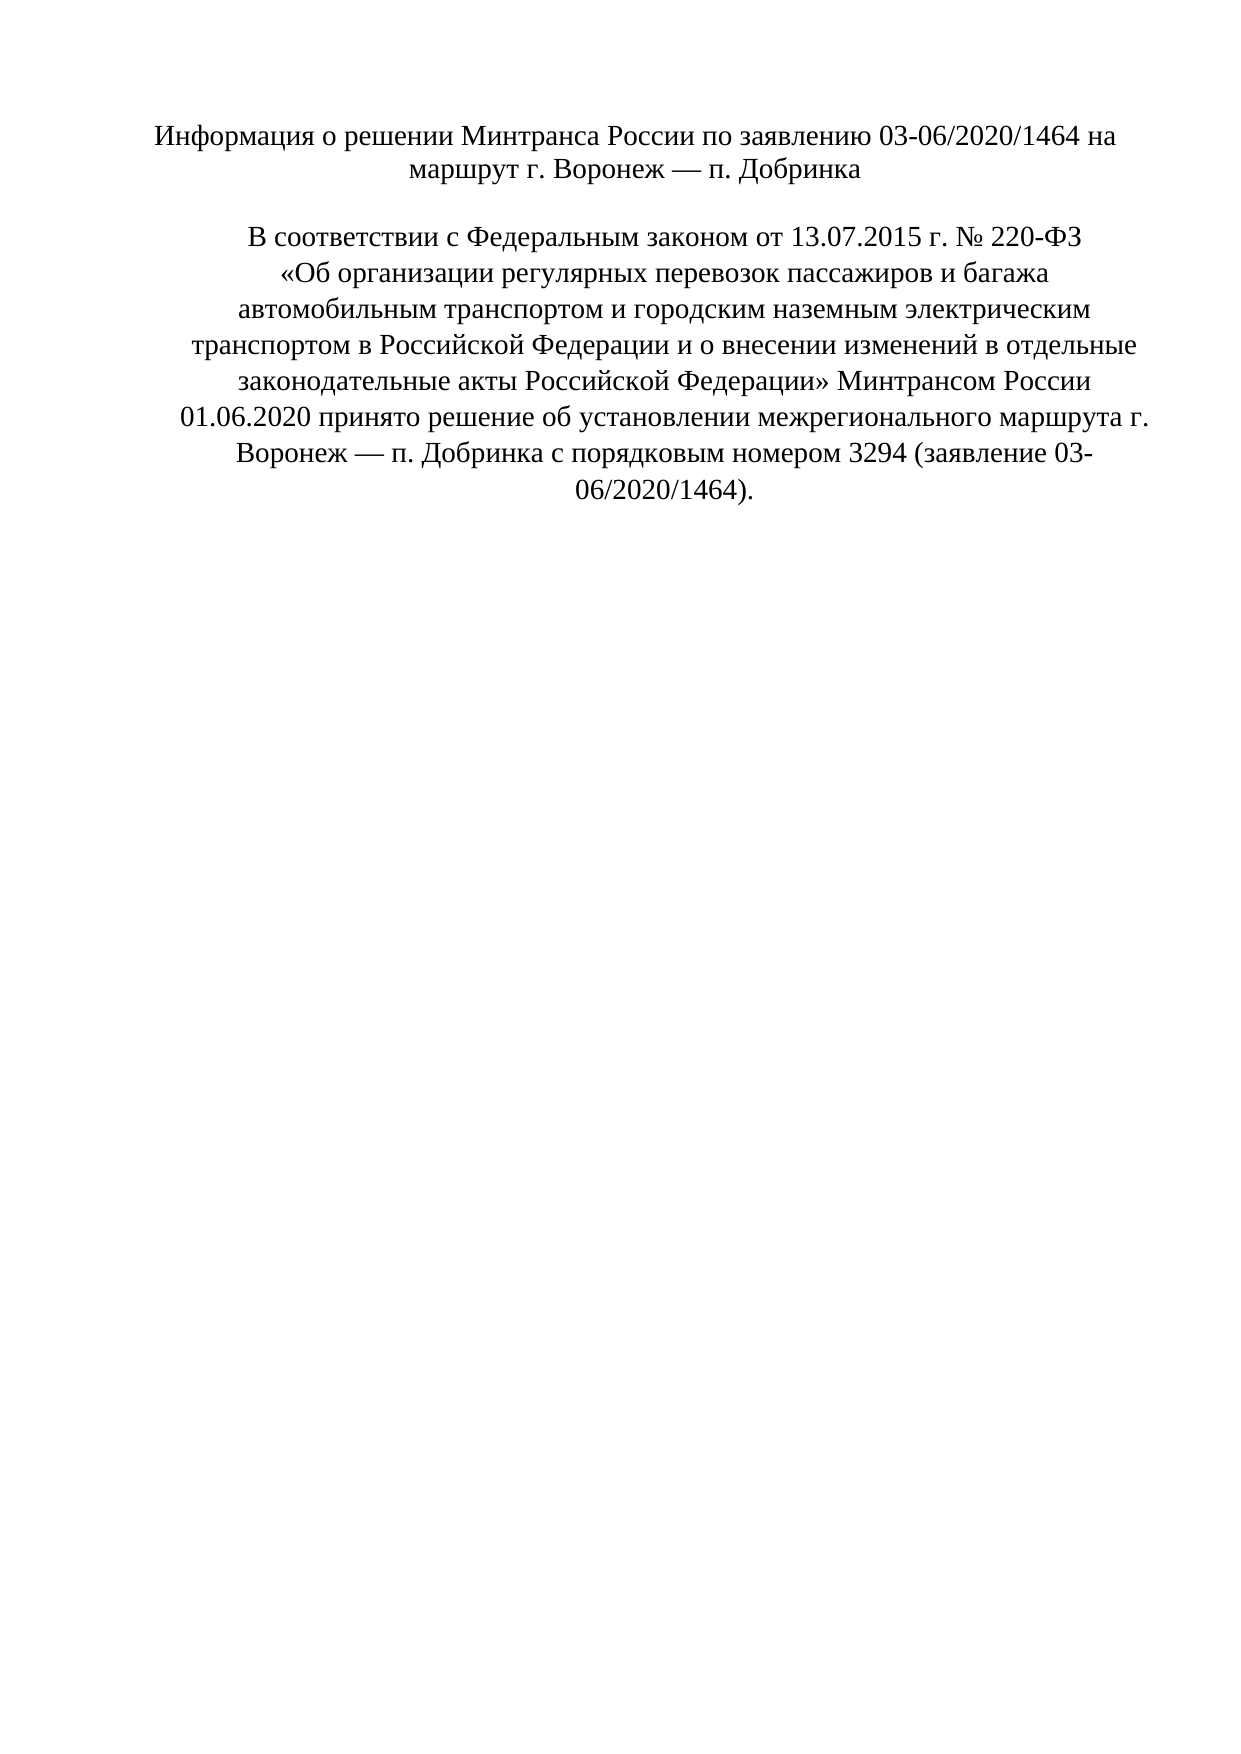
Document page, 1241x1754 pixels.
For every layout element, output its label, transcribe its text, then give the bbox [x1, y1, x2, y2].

text Информация о решении Минтранса России по заявлению 03-06/2020/1464 на маршрут г. Воронеж — п. Добринка [118, 118, 1152, 185]
text В соответствии с Федеральным законом от 13.07.2015 г. № 220-ФЗ «Об организации регулярных перевозок пассажиров и багажа автомобильным транспортом и городским наземным электрическим транспортом в Российской Федерации и о внесении изменений в отдельные законодательные акты Российской Федерации» Минтрансом России 01.06.2020 принято решение об установлении межрегионального маршрута г. Воронеж — п. Добринка с порядковым номером 3294 (заявление 03-06/2020/1464). [177, 219, 1152, 505]
